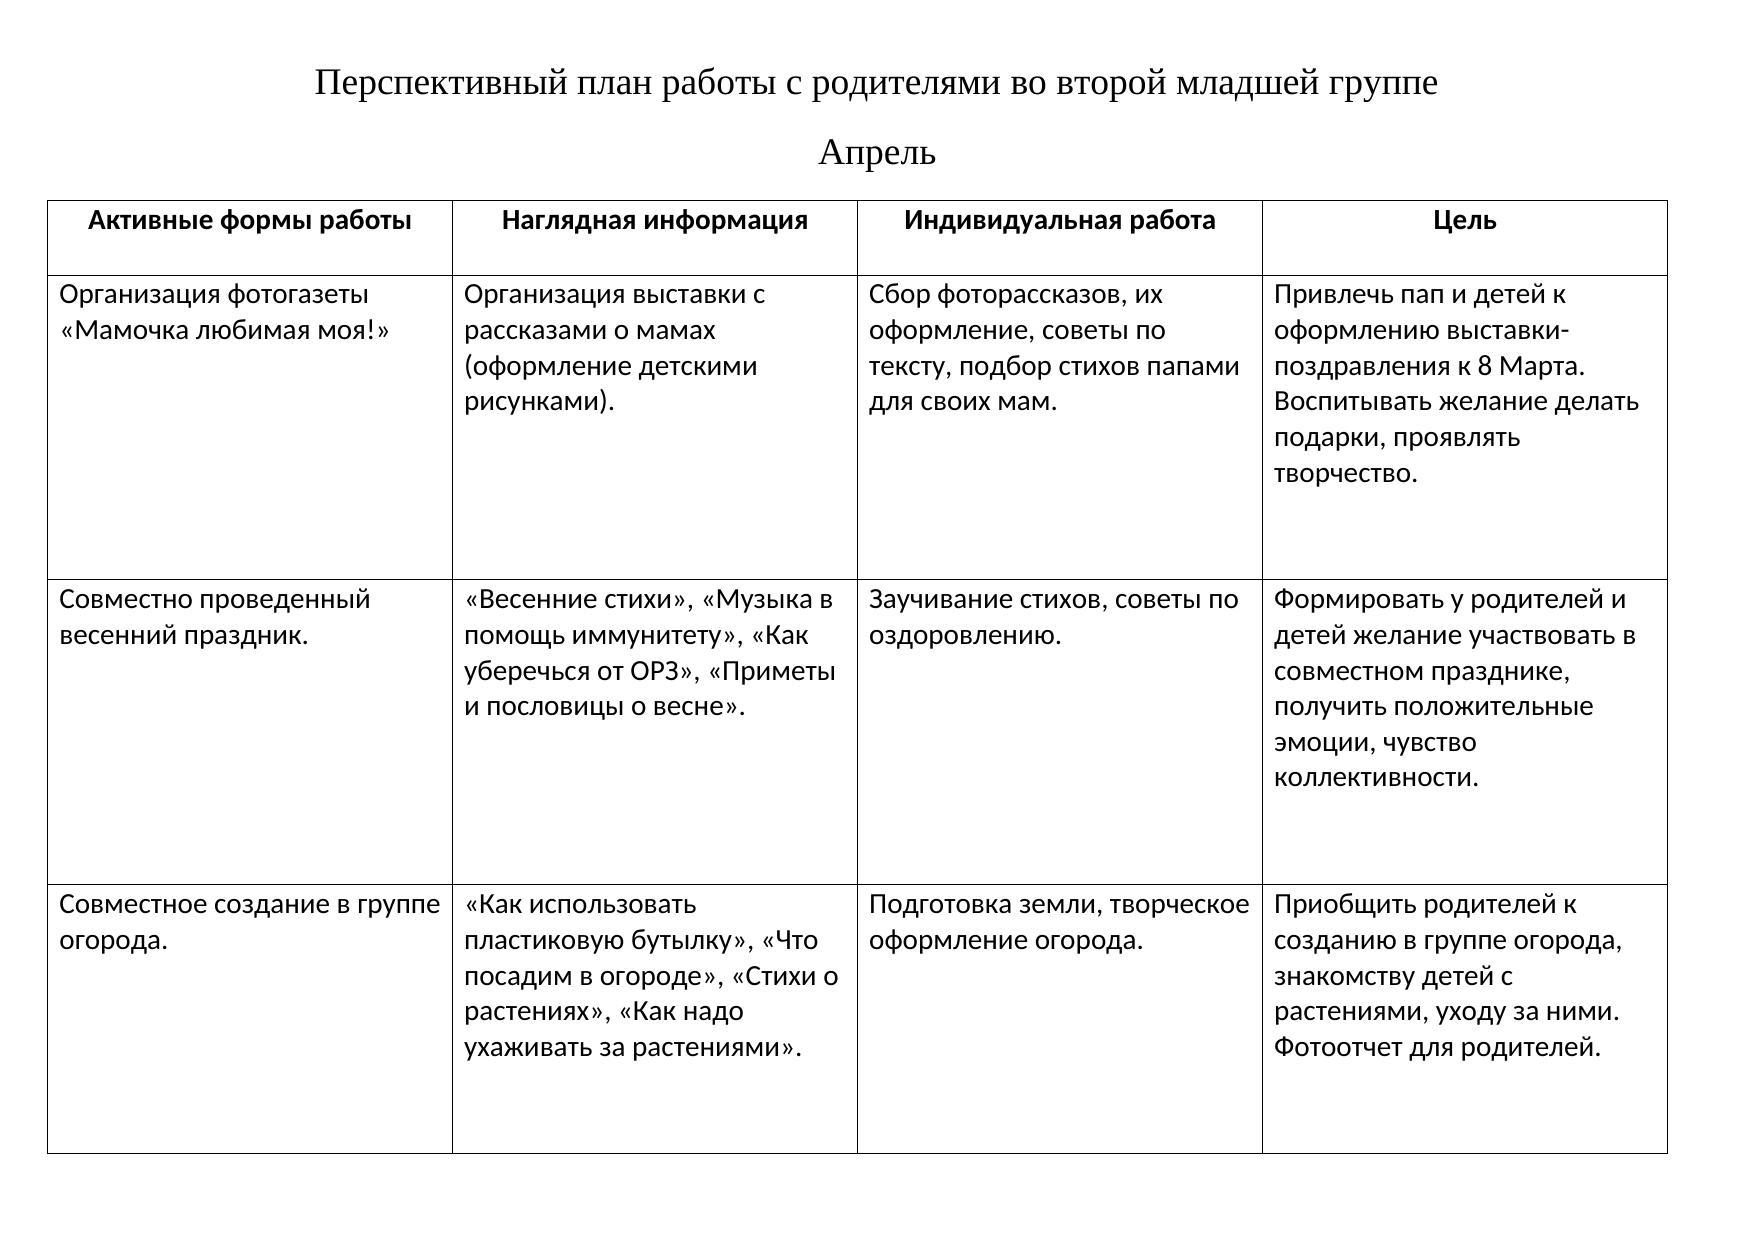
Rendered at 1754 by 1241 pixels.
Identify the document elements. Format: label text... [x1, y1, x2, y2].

table_cell Сбор фоторассказов, их оформление, советы по тексту, подбор стихов папами для своих мам. [858, 276, 1262, 579]
text Перспективный план работы с родителями во второй младшей группе [59, 59, 1695, 102]
table_cell Заучивание стихов, советы по оздоровлению. [858, 580, 1262, 884]
table_header Наглядная информация [453, 201, 857, 274]
table_cell Привлечь пап и детей к оформлению выставки-поздравления к 8 Марта. Воспитывать желание делать подарки, проявлять творчество. [1263, 276, 1667, 579]
text Апрель [59, 129, 1695, 173]
table_cell Приобщить родителей к созданию в группе огорода, знакомству детей с растениями, уходу за ними. Фотоотчет для родителей. [1263, 885, 1667, 1153]
table_cell Организация выставки с рассказами о мамах (оформление детскими рисунками). [453, 276, 857, 579]
table_header Активные формы работы [48, 201, 452, 274]
table_cell Совместное создание в группе огорода. [48, 885, 452, 1153]
table_cell «Как использовать пластиковую бутылку», «Что посадим в огороде», «Стихи о растениях», «Как надо ухаживать за растениями». [453, 885, 857, 1153]
table_cell Подготовка земли, творческое оформление огорода. [858, 885, 1262, 1153]
table_cell Совместно проведенный весенний праздник. [48, 580, 452, 884]
table_cell «Весенние стихи», «Музыка в помощь иммунитету», «Как уберечься от ОРЗ», «Приметы и пословицы о весне». [453, 580, 857, 884]
table_header Индивидуальная работа [858, 201, 1262, 274]
table_header Цель [1263, 201, 1667, 274]
table_cell Организация фотогазеты «Мамочка любимая моя!» [48, 276, 452, 579]
table_cell Формировать у родителей и детей желание участвовать в совместном празднике, получить положительные эмоции, чувство коллективности. [1263, 580, 1667, 884]
